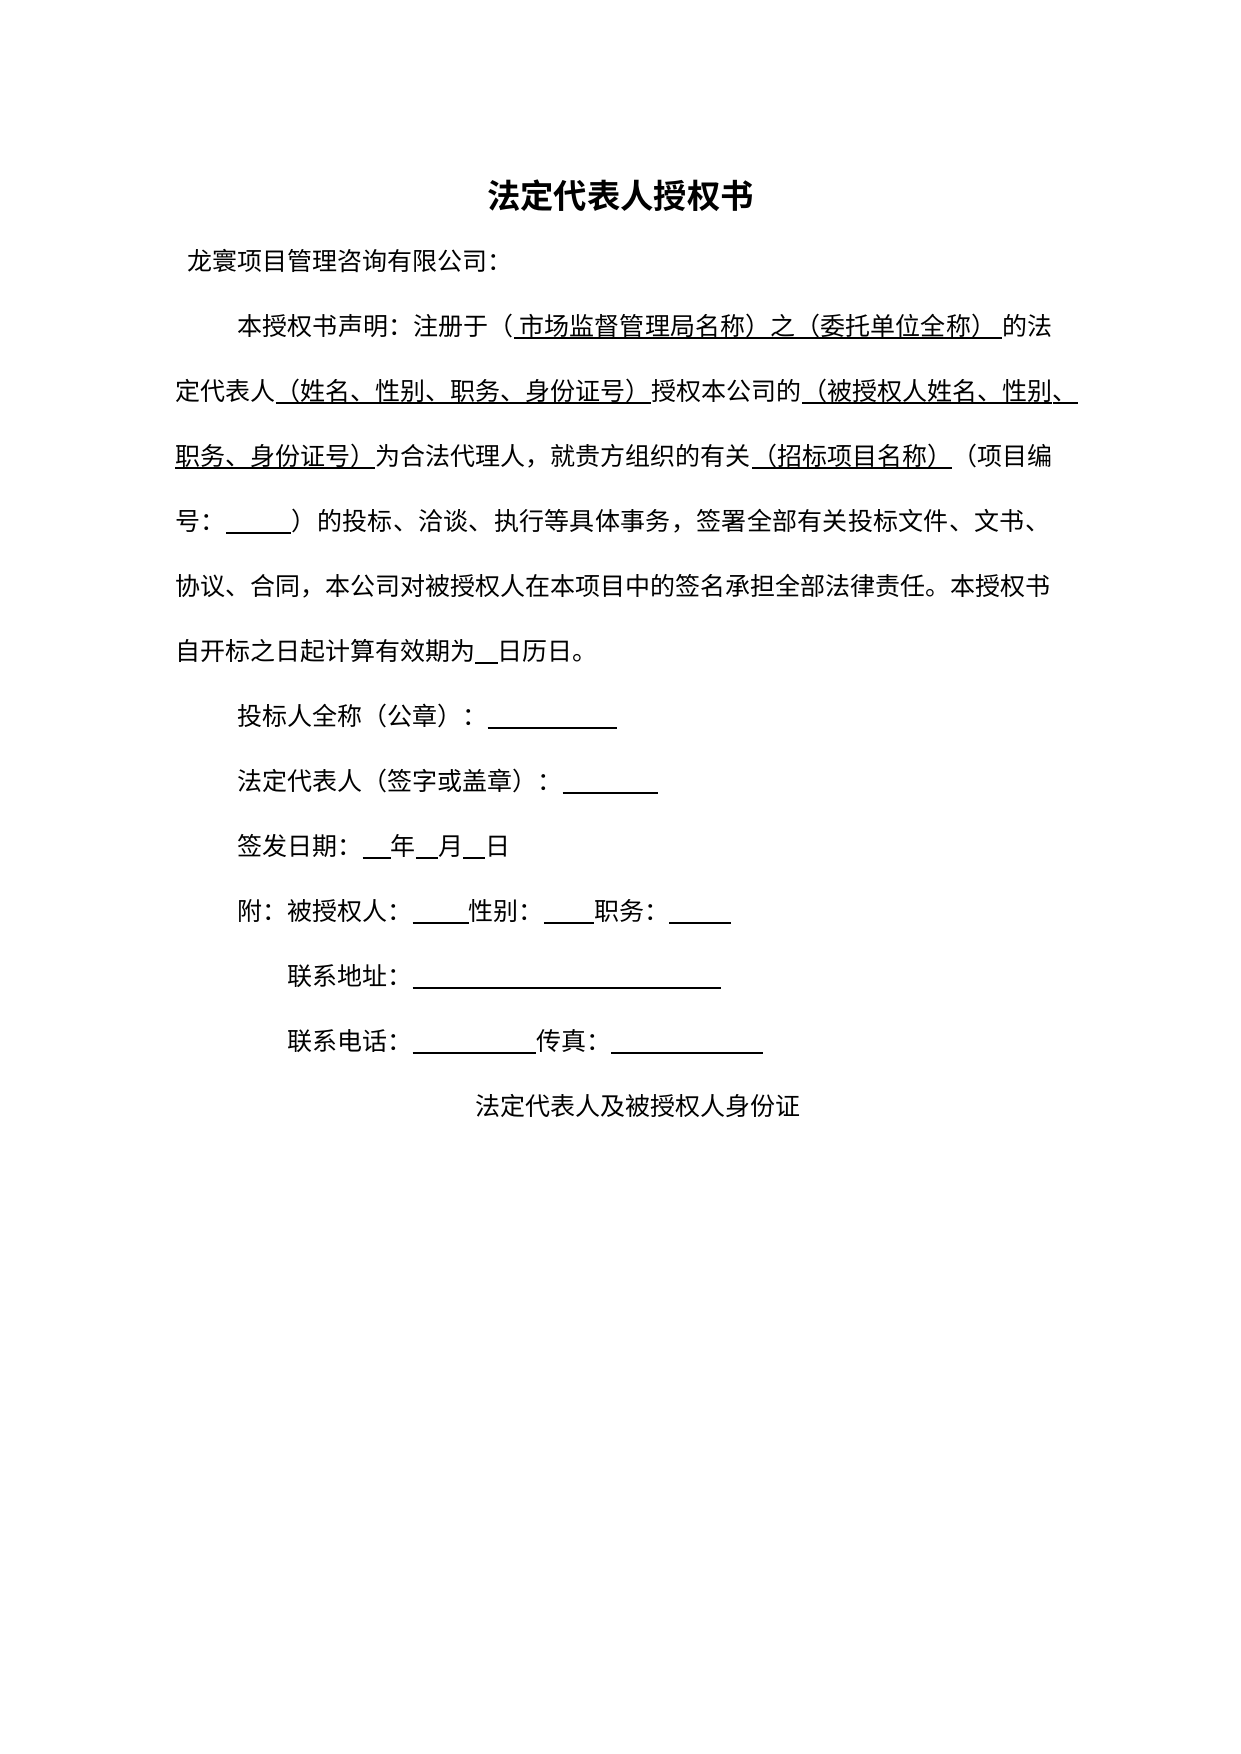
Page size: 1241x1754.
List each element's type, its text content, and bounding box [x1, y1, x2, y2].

text 附：被授权人： 性别： 职务： [187, 877, 1053, 942]
text 龙寰项目管理咨询有限公司： [187, 227, 1053, 292]
text 联系电话： 传真： [187, 1007, 1053, 1072]
text 本授权书声明：注册于（ 市场监督管理局名称）之（委托单位全称） 的法定代表人（姓名、性别、职务、身份证号）授权本公司的（被授权人姓名、性别、职务、身份证号）为合法代理人，就贵方组织的有关（招标项目名称）（项目编号： ）的投标、洽谈、执行等具体事务，签署全部有关投标文件、文书、协议、合同，本公司对被授权人在本项目中的签名承担全部法律责任。本授权书自开标之日起计算有效期为 日历日。 [175, 292, 1053, 682]
text 签发日期： 年 月 日 [187, 812, 1053, 877]
text 投标人全称（公章）： [187, 682, 1053, 747]
text 法定代表人授权书 [187, 162, 1053, 227]
text 法定代表人（签字或盖章）： [187, 747, 1053, 812]
text 法定代表人及被授权人身份证 [187, 1072, 1053, 1137]
text 联系地址： [187, 942, 1053, 1007]
